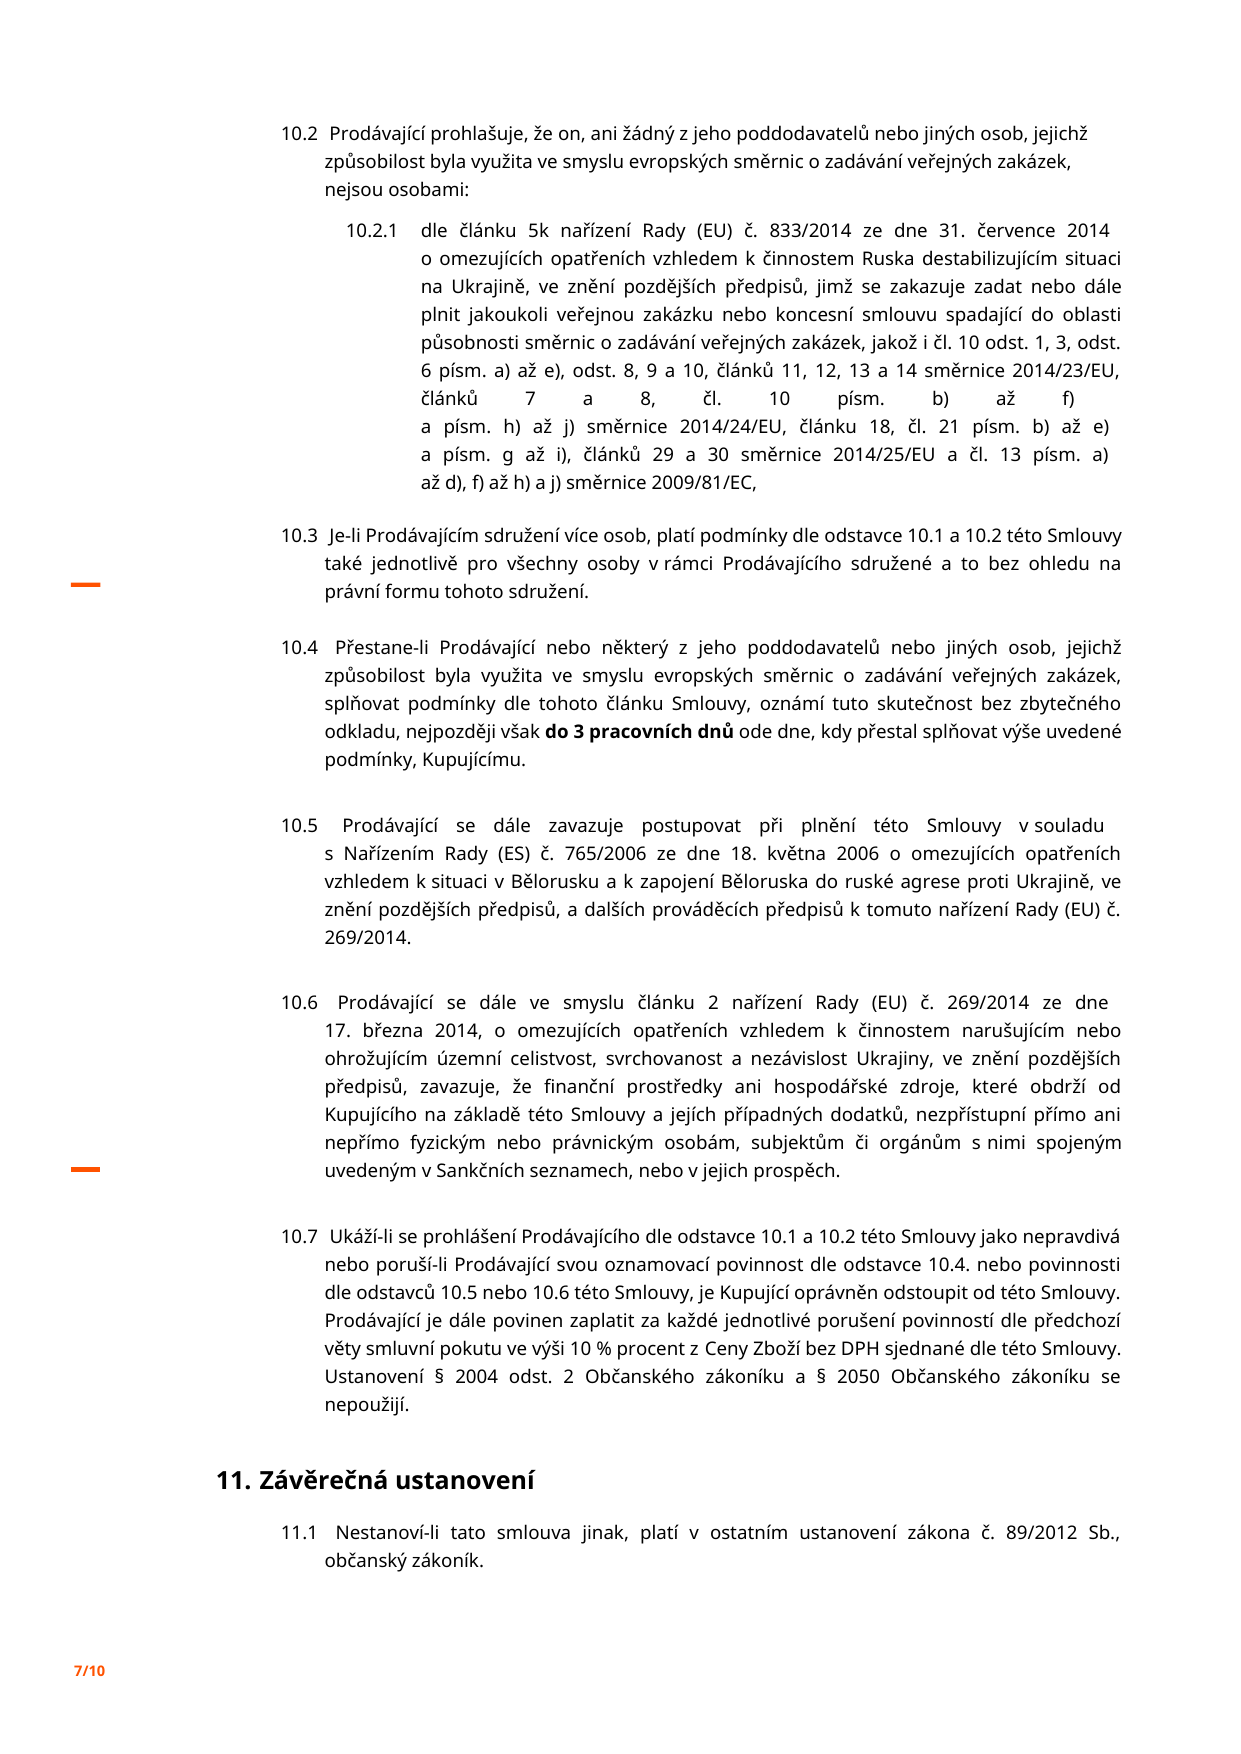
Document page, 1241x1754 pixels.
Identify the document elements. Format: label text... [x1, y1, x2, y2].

list Prodávající se dále ve smyslu článku 2 nařízení Rady (EU) č. 269/2014 ze dne 17. března 2014, o omezujících opatřeních vzhledem k činnostem narušujícím nebo ohrožujícím územní celistvost, svrchovanost a nezávislost Ukrajiny, ve znění pozdějších předpisů, zavazuje, že finanční prostředky ani hospodářské zdroje, které obdrží od Kupujícího na základě této Smlouvy a jejích případných dodatků, nezpřístupní přímo ani nepřímo fyzickým nebo právnickým osobám, subjektům či orgánům s nimi spojeným uvedeným v Sankčních seznamech, nebo v jejich prospěch. [281, 989, 1122, 1183]
list dle článku 5k nařízení Rady (EU) č. 833/2014 ze dne 31. července 2014 o omezujících opatřeních vzhledem k činnostem Ruska destabilizujícím situaci na Ukrajině, ve znění pozdějších předpisů, jimž se zakazuje zadat nebo dále plnit jakoukoli veřejnou zakázku nebo koncesní smlouvu spadající do oblasti působnosti směrnic o zadávání veřejných zakázek, jakož i čl. 10 odst. 1, 3, odst. 6 písm. a) až e), odst. 8, 9 a 10, článků 11, 12, 13 a 14 směrnice 2014/23/EU, článků 7 a 8, čl. 10 písm. b) až f) a písm. h) až j) směrnice 2014/24/EU, článku 18, čl. 21 písm. b) až e) a písm. g až i), článků 29 a 30 směrnice 2014/25/EU a čl. 13 písm. a) až d), f) až h) a j) směrnice 2009/81/EC, [346, 217, 1122, 495]
list Přestane-li Prodávající nebo některý z jeho poddodavatelů nebo jiných osob, jejichž způsobilost byla využita ve smyslu evropských směrnic o zadávání veřejných zakázek, splňovat podmínky dle tohoto článku Smlouvy, oznámí tuto skutečnost bez zbytečného odkladu, nejpozději však do 3 pracovních dnů ode dne, kdy přestal splňovat výše uvedené podmínky, Kupujícímu. [281, 634, 1122, 772]
list Prodávající prohlašuje, že on, ani žádný z jeho poddodavatelů nebo jiných osob, jejichž způsobilost byla využita ve smyslu evropských směrnic o zadávání veřejných zakázek, nejsou osobami: [281, 121, 1122, 202]
list Prodávající se dále zavazuje postupovat při plnění této Smlouvy v souladu s Nařízením Rady (ES) č. 765/2006 ze dne 18. května 2006 o omezujících opatřeních vzhledem k situaci v Bělorusku a k zapojení Běloruska do ruské agrese proti Ukrajině, ve znění pozdějších předpisů, a dalších prováděcích předpisů k tomuto nařízení Rady (EU) č. 269/2014. [281, 812, 1122, 949]
list Nestanoví-li tato smlouva jinak, platí v ostatním ustanovení zákona č. 89/2012 Sb., občanský zákoník. [281, 1519, 1122, 1572]
list Je-li Prodávajícím sdružení více osob, platí podmínky dle odstavce 10.1 a 10.2 této Smlouvy také jednotlivě pro všechny osoby v rámci Prodávajícího sdružené a to bez ohledu na právní formu tohoto sdružení. [281, 522, 1122, 604]
list Ukáží-li se prohlášení Prodávajícího dle odstavce 10.1 a 10.2 této Smlouvy jako nepravdivá nebo poruší-li Prodávající svou oznamovací povinnost dle odstavce 10.4. nebo povinnosti dle odstavců 10.5 nebo 10.6 této Smlouvy, je Kupující oprávněn odstoupit od této Smlouvy. Prodávající je dále povinen zaplatit za každé jednotlivé porušení povinností dle předchozí věty smluvní pokutu ve výši 10 % procent z Ceny Zboží bez DPH sjednané dle této Smlouvy. Ustanovení § 2004 odst. 2 Občanského zákoníku a § 2050 Občanského zákoníku se nepoužijí. [281, 1223, 1122, 1417]
list Závěrečná ustanovení [216, 1463, 1122, 1497]
